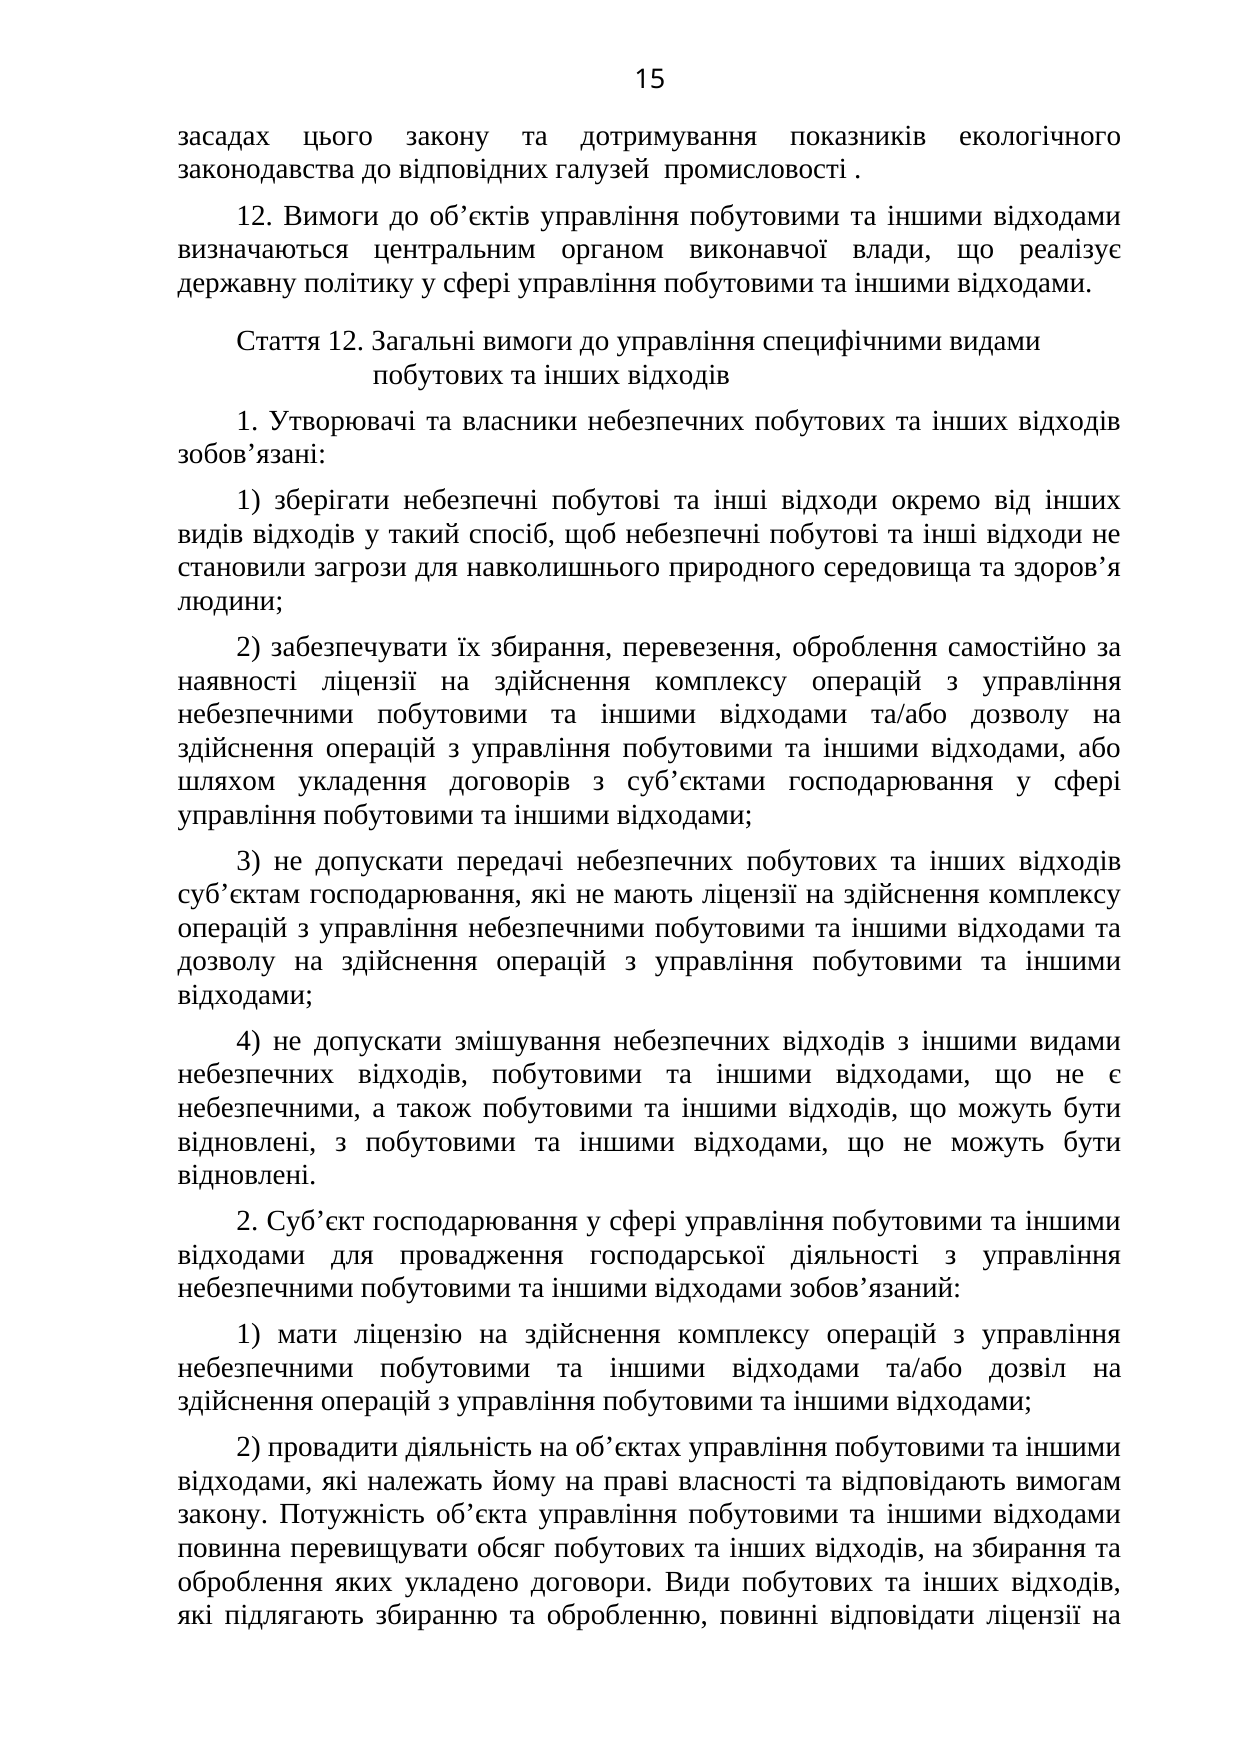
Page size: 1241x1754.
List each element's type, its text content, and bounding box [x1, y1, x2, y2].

text 1) зберігати небезпечні побутові та інші відходи окремо від інших видів відходів у такий спосіб, щоб небезпечні побутові та інші відходи не становили загрози для навколишнього природного середовища та здоров’я людини; [177, 482, 1122, 617]
text 1) мати ліцензію на здійснення комплексу операцій з управління небезпечними побутовими та іншими відходами та/або дозвіл на здійснення операцій з управління побутовими та іншими відходами; [177, 1316, 1122, 1417]
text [177, 1429, 1122, 1631]
text 12. Вимоги до об’єктів управління побутовими та іншими відходами визначаються центральним органом виконавчої влади, що реалізує державну політику у сфері управління побутовими та іншими відходами. [177, 198, 1122, 298]
text 2) забезпечувати їх збирання, перевезення, оброблення самостійно за наявності ліцензії на здійснення комплексу операцій з управління небезпечними побутовими та іншими відходами та/або дозволу на здійснення операцій з управління побутовими та іншими відходами, або шляхом укладення договорів з суб’єктами господарювання у сфері управління побутовими та іншими відходами; [177, 629, 1122, 830]
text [177, 118, 1122, 185]
text 3) не допускати передачі небезпечних побутових та інших відходів суб’єктам господарювання, які не мають ліцензії на здійснення комплексу операцій з управління небезпечними побутовими та іншими відходами та дозволу на здійснення операцій з управління побутовими та іншими відходами; [177, 843, 1122, 1011]
text 4) не допускати змішування небезпечних відходів з іншими видами небезпечних відходів, побутовими та іншими відходами, що не є небезпечними, а також побутовими та іншими відходів, що можуть бути відновлені, з побутовими та іншими відходами, що не можуть бути відновлені. [177, 1023, 1122, 1191]
text Стаття 12. Загальні вимоги до управління специфічними видами побутових та інших відходів [236, 323, 1122, 390]
text 2. Суб’єкт господарювання у сфері управління побутовими та іншими відходами для провадження господарської діяльності з управління небезпечними побутовими та іншими відходами зобов’язаний: [177, 1203, 1122, 1304]
text 1. Утворювачі та власники небезпечних побутових та інших відходів зобов’язані: [177, 403, 1122, 470]
